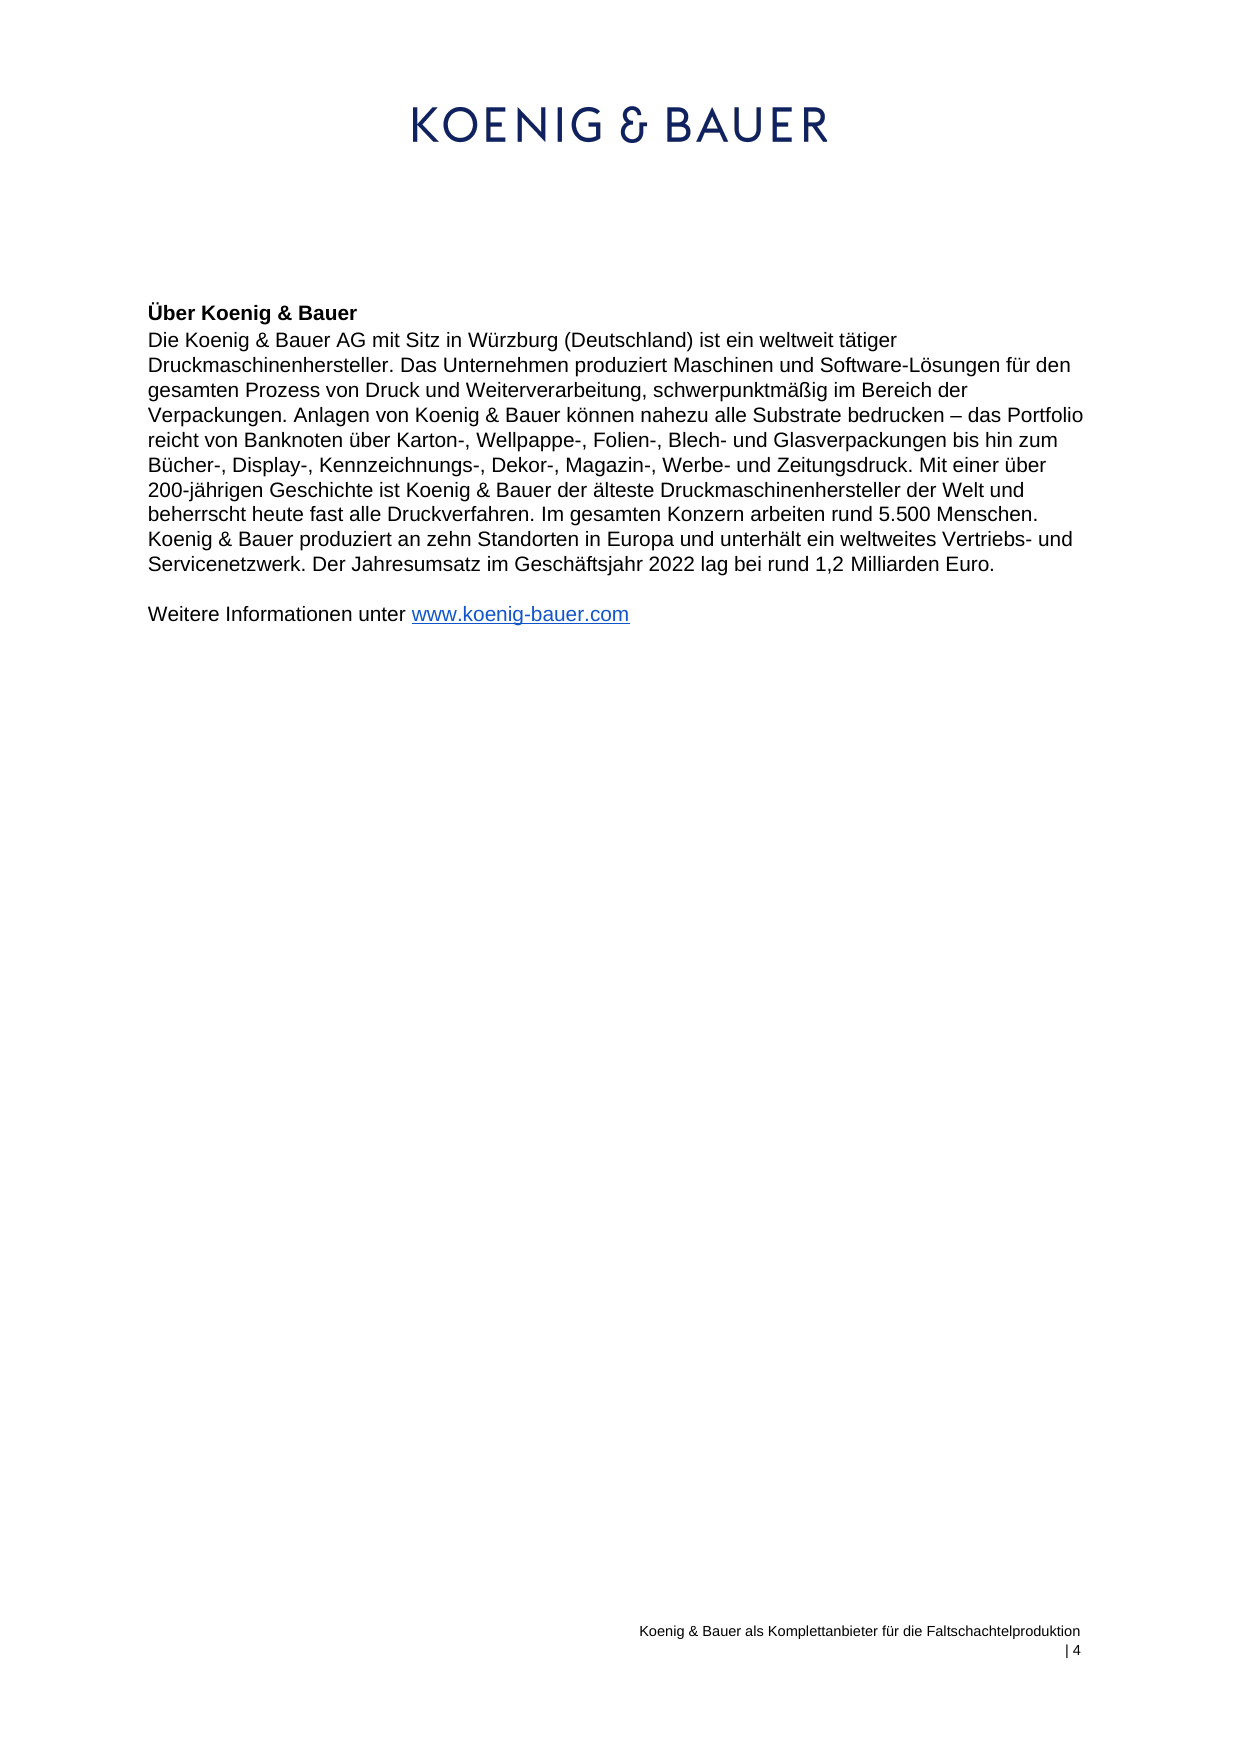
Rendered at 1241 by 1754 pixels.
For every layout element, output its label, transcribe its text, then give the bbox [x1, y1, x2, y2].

text Die Koenig & Bauer AG mit Sitz in Würzburg (Deutschland) ist ein weltweit tätiger Druckmaschinenhersteller. Das Unternehmen produziert Maschinen und Software-Lösungen für den gesamten Prozess von Druck und Weiterverarbeitung, schwerpunktmäßig im Bereich der Verpackungen. Anlagen von Koenig & Bauer können nahezu alle Substrate bedrucken – das Portfolio reicht von Banknoten über Karton-, Wellpappe-, Folien-, Blech- und Glasverpackungen bis hin zum Bücher-, Display-, Kennzeichnungs-, Dekor-, Magazin-, Werbe- und Zeitungsdruck. Mit einer über 200-jährigen Geschichte ist Koenig & Bauer der älteste Druckmaschinenhersteller der Welt und beherrscht heute fast alle Druckverfahren. Im gesamten Konzern arbeiten rund 5.500 Menschen. Koenig & Bauer produziert an zehn Standorten in Europa und unterhält ein weltweites Vertriebs- und Servicenetzwerk. Der Jahresumsatz im Geschäftsjahr 2022 lag bei rund 1,2 Milliarden Euro. [148, 328, 1092, 576]
subtitle Über Koenig & Bauer [148, 301, 1092, 324]
picture [413, 106, 828, 143]
text Weitere Informationen unter www.koenig-bauer.com [148, 602, 1092, 626]
